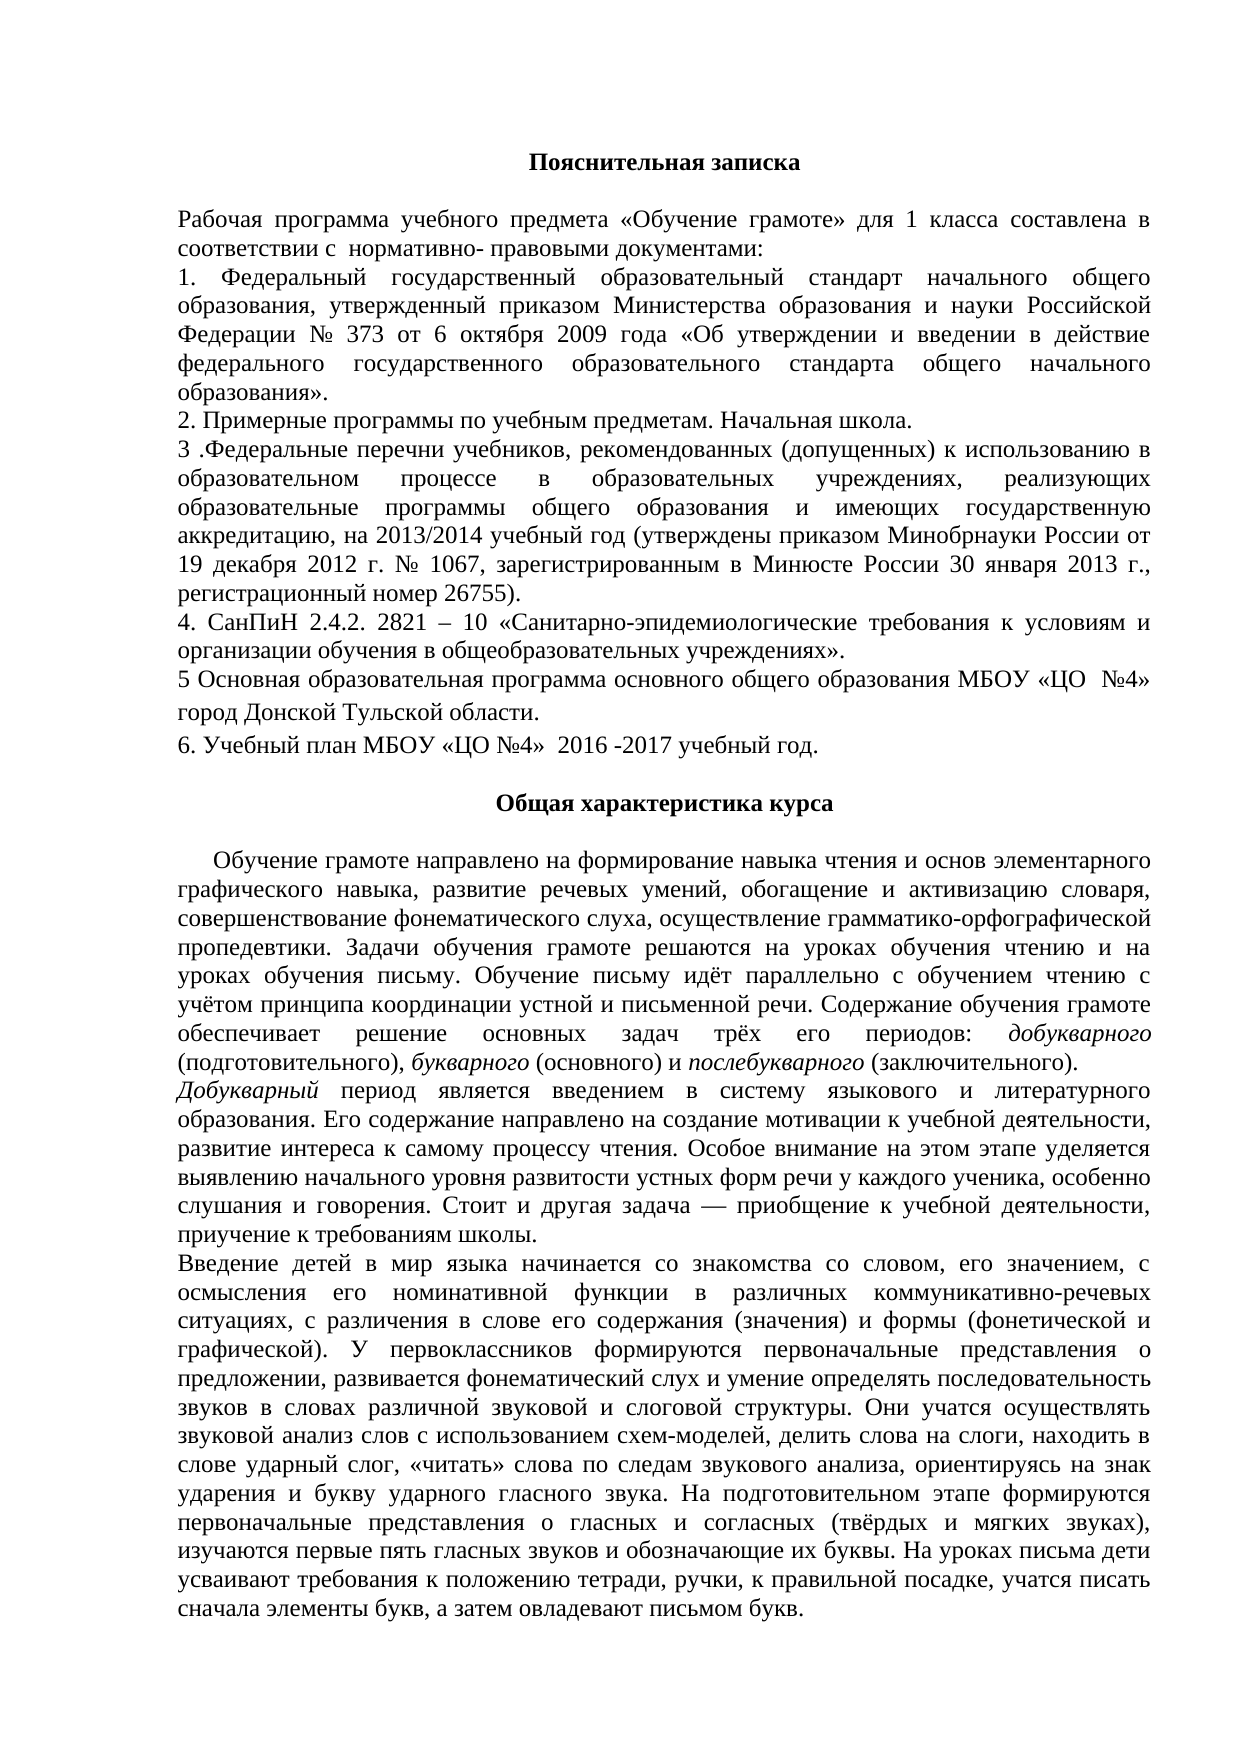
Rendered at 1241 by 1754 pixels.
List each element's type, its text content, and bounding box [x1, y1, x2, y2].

text Обучение грамоте направлено на формирование навыка чтения и основ элементарного графического навыка, развитие речевых умений, обогащение и активизацию словаря, совершенствование фонематического слуха, осуществление грамматико-орфографической пропедевтики. Задачи обучения грамоте решаются на уроках обучения чтению и на уроках обучения письму. Обучение письму идёт параллельно с обучением чтению с учётом принципа координации устной и письменной речи. Содержание обучения грамоте обеспечивает решение основных задач трёх его периодов: добукварного (подготовительного), букварного (основного) и послебукварного (заключительного). [177, 845, 1152, 1075]
text 5 Основная образовательная программа основного общего образования МБОУ «ЦО №4» город Донской Тульской области. [177, 664, 1152, 726]
text Рабочая программа учебного предмета «Обучение грамоте» для 1 класса составлена в соответствии с нормативно- правовыми документами: [177, 204, 1152, 262]
text 2. Примерные программы по учебным предметам. Начальная школа. [177, 406, 1152, 434]
text Введение детей в мир языка начинается со знакомства со словом, его значением, с осмысления его номинативной функции в различных коммуникативно-речевых ситуациях, с различения в слове его содержания (значения) и формы (фонетической и графической). У первоклассников формируются первоначальные представления о предложении, развивается фонематический слух и умение определять последовательность звуков в словах различной звуковой и слоговой структуры. Они учатся осуществлять звуковой анализ слов с использованием схем-моделей, делить слова на слоги, находить в слове ударный слог, «читать» слова по следам звукового анализа, ориентируясь на знак ударения и букву ударного гласного звука. На подготовительном этапе формируются первоначальные представления о гласных и согласных (твёрдых и мягких звуках), изучаются первые пять гласных звуков и обозначающие их буквы. На уроках письма дети усваивают требования к положению тетради, ручки, к правильной посадке, учатся писать сначала элементы букв, а затем овладевают письмом букв. [177, 1248, 1152, 1622]
text 1. Федеральный государственный образовательный стандарт начального общего образования, утвержденный приказом Министерства образования и науки Российской Федерации № 373 от 6 октября 2009 года «Об утверждении и введении в действие федерального государственного образовательного стандарта общего начального образования». [177, 262, 1152, 406]
text 3 .Федеральные перечни учебников, рекомендованных (допущенных) к использованию в образовательном процессе в образовательных учреждениях, реализующих образовательные программы общего образования и имеющих государственную аккредитацию, на 2013/2014 учебный год (утверждены приказом Минобрнауки России от 19 декабря 2012 г. № 1067, зарегистрированным в Минюсте России 30 января 2013 г., регистрационный номер 26755). [177, 434, 1152, 607]
text Пояснительная записка [177, 147, 1152, 176]
text Добукварный период является введением в систему языкового и литературного образования. Его содержание направлено на создание мотивации к учебной деятельности, развитие интереса к самому процессу чтения. Особое внимание на этом этапе уделяется выявлению начального уровня развитости устных форм речи у каждого ученика, особенно слушания и говорения. Стоит и другая задача — приобщение к учебной деятельности, приучение к требованиям школы. [177, 1075, 1152, 1248]
text 6. Учебный план МБОУ «ЦО №4» 2016 -2017 учебный год. [177, 730, 1152, 759]
text 4. СанПиН 2.4.2. 2821 – 10 «Санитарно-эпидемиологические требования к условиям и организации обучения в общеобразовательных учреждениях». [177, 607, 1152, 664]
text Общая характеристика курса [177, 788, 1152, 817]
